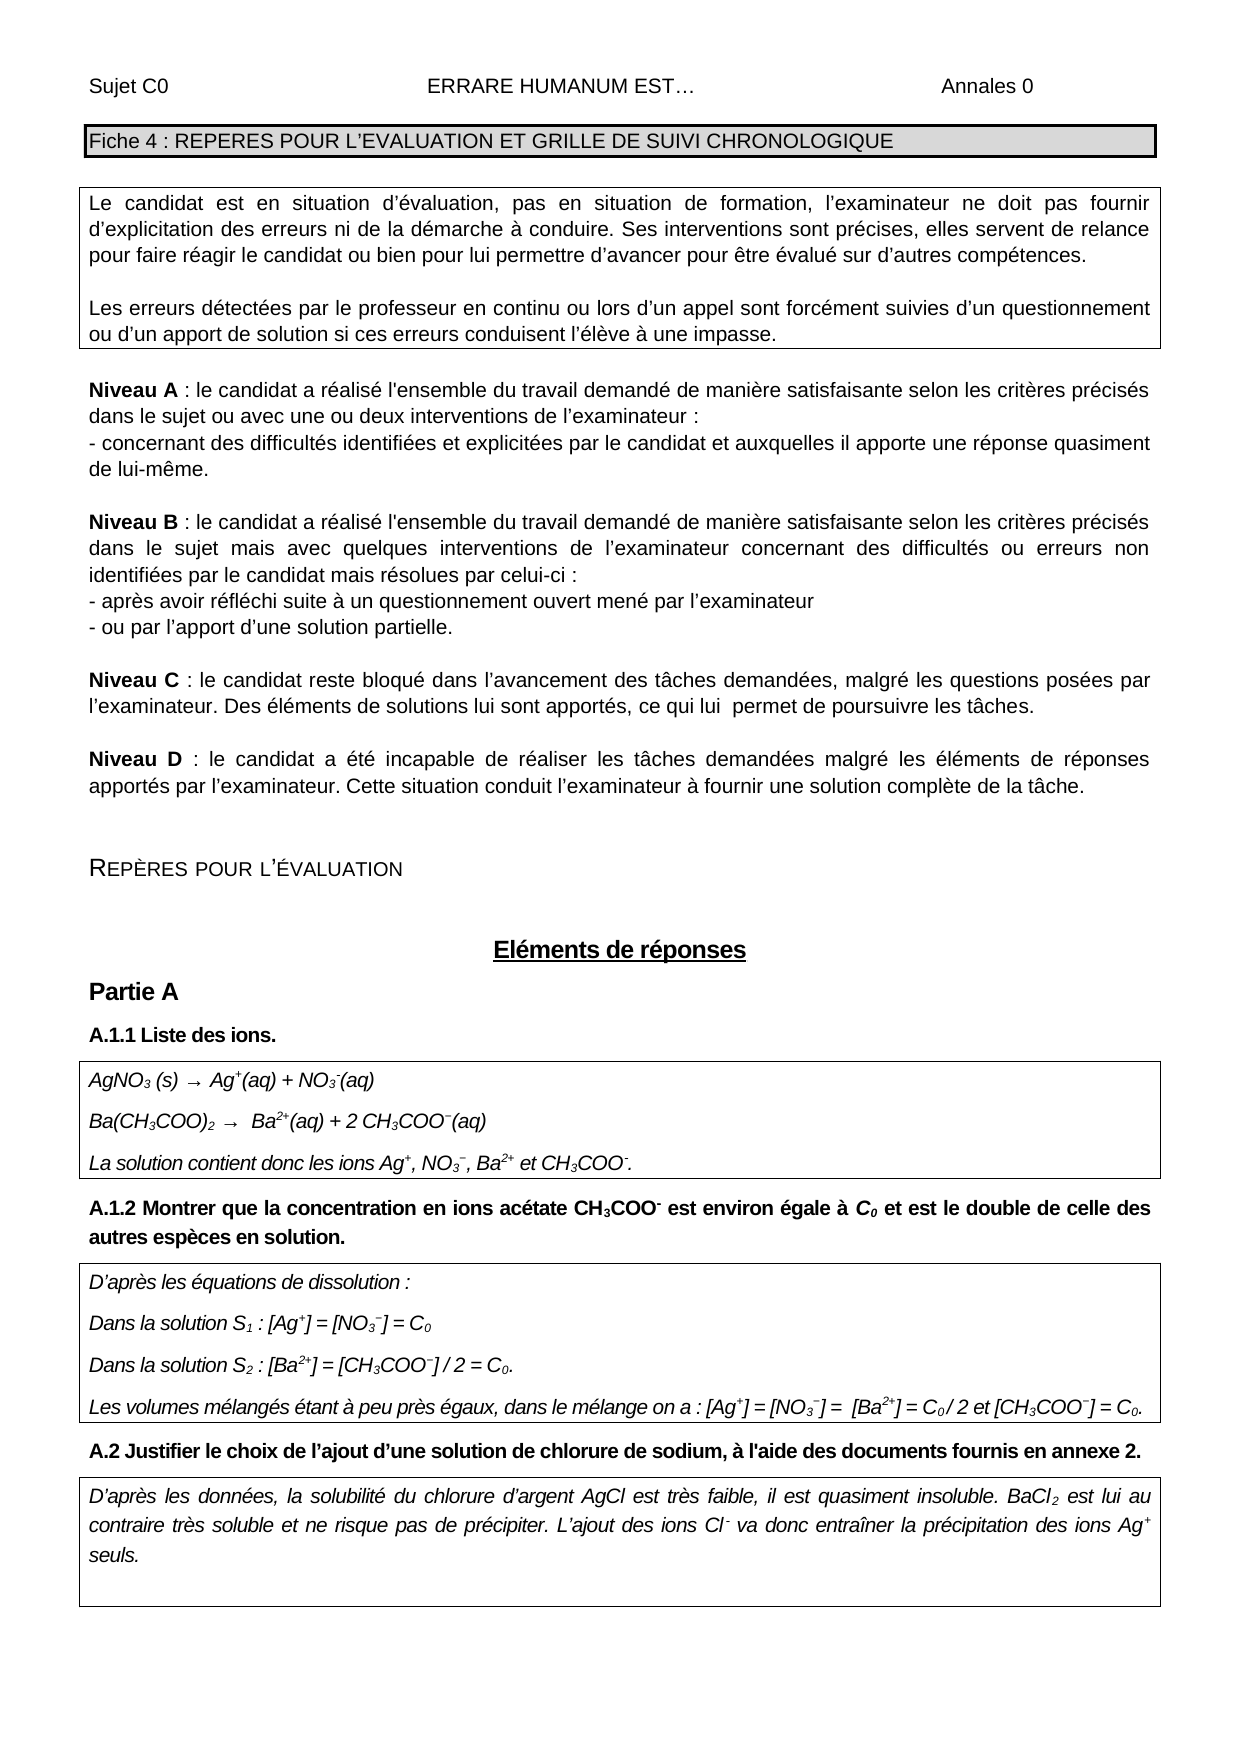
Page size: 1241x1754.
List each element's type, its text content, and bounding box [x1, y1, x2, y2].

text Niveau D : le candidat a été incapable de réaliser les tâches demandées malgré les éléments de réponses apportés par l’examinateur. Cette situation conduit l’examinateur à fournir une solution complète de la tâche. [89, 747, 1152, 799]
text La solution contient donc les ions Ag+, NO3−, Ba2+ et CH3COO. [80, 1144, 1160, 1178]
text Le candidat est en situation d’évaluation, pas en situation de formation, l’examinateur ne doit pas fournir d’explicitation des erreurs ni de la démarche à conduire. Ses interventions sont précises, elles servent de relance pour faire réagir le candidat ou bien pour lui permettre d’avancer pour être évalué sur d’autres compétences. [80, 188, 1160, 267]
subtitle Fiche 4 : REPERES POUR L’EVALUATION ET Grille de suivi chronologique [87, 127, 1154, 155]
text Ba(CH3COO)2 → Ba2+(aq) + 2 CH3COO−(aq) [80, 1102, 1160, 1134]
text Dans la solution S1 : [Ag+] = [NO3−] = C0 [80, 1304, 1160, 1337]
text Niveau B : le candidat a réalisé l'ensemble du travail demandé de manière satisfaisante selon les critères précisés dans le sujet mais avec quelques interventions de l’examinateur concernant des difficultés ou erreurs non identifiées par le candidat mais résolues par celui-ci : [89, 510, 1152, 586]
text Partie A [89, 977, 1152, 1006]
text Repères pour l’évaluation [89, 853, 1152, 881]
text - concernant des difficultés identifiées et explicitées par le candidat et auxquelles il apporte une réponse quasiment de lui-même. [89, 431, 1152, 481]
text - après avoir réfléchi suite à un questionnement ouvert mené par l’examinateur [89, 589, 1152, 613]
text Dans la solution S2 : [Ba2+] = [CH3COO−] / 2 = C0. [80, 1346, 1160, 1378]
text Eléments de réponses [89, 936, 1152, 965]
text - ou par l’apport d’une solution partielle. [89, 615, 1152, 639]
text AgNO3 (s) → Ag+(aq) + NO3(aq) [80, 1062, 1160, 1093]
text Niveau C : le candidat reste bloqué dans l’avancement des tâches demandées, malgré les questions posées par l’examinateur. Des éléments de solutions lui sont apportés, ce qui lui permet de poursuivre les tâches. [89, 668, 1152, 718]
text D’après les équations de dissolution : [80, 1264, 1160, 1295]
text Les erreurs détectées par le professeur en continu ou lors d’un appel sont forcément suivies d’un questionnement ou d’un apport de solution si ces erreurs conduisent l’élève à une impasse. [80, 293, 1160, 348]
text Les volumes mélangés étant à peu près égaux, dans le mélange on a : [Ag+] = [NO3−] = [Ba2+] = C0 / 2 et [CH3COO−] = C0. [80, 1388, 1160, 1422]
text Niveau A : le candidat a réalisé l'ensemble du travail demandé de manière satisfaisante selon les critères précisés dans le sujet ou avec une ou deux interventions de l’examinateur : [89, 378, 1152, 428]
text A.1.1 Liste des ions. [89, 1019, 1152, 1048]
text D’après les données, la solubilité du chlorure d’argent AgCl est très faible, il est quasiment insoluble. BaCl2 est lui au contraire très soluble et ne risque pas de précipiter. L’ajout des ions Cl va donc entraîner la précipitation des ions Ag+ seuls. [80, 1478, 1160, 1568]
text A.1.2 Montrer que la concentration en ions acétate CH3COO est environ égale à C0 et est le double de celle des autres espèces en solution. [89, 1192, 1152, 1250]
text A.2 Justifier le choix de l’ajout d’une solution de chlorure de sodium, à l'aide des documents fournis en annexe 2. [89, 1436, 1152, 1465]
